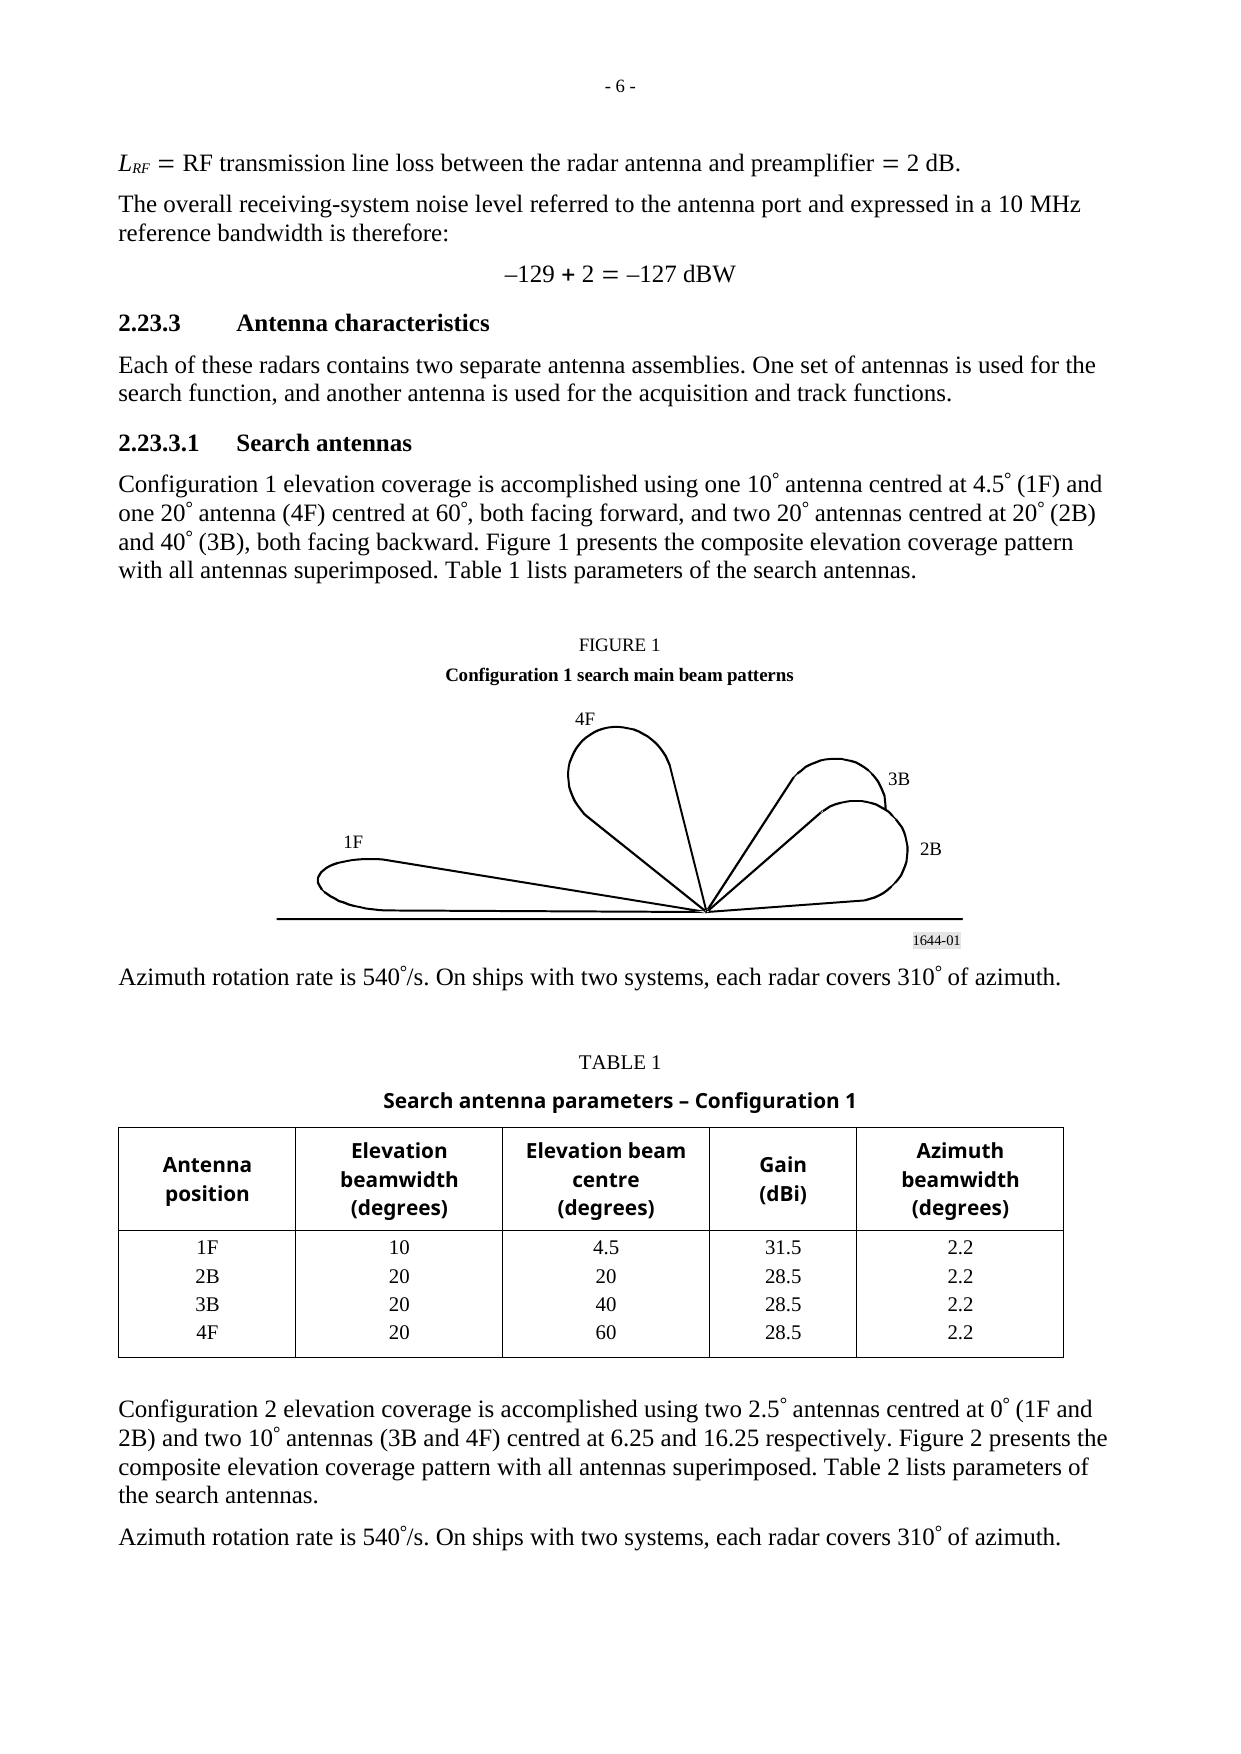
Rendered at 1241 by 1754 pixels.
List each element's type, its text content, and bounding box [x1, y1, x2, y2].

table_header Azimuth beamwidth (degrees) [857, 1128, 1063, 1230]
table_cell 10 20 20 20 [296, 1231, 502, 1357]
title Search antenna parameters – Configuration 1 [118, 1086, 1122, 1114]
subtitle .3 Antenna characteristics [118, 308, 1122, 337]
table_header Antenna position [119, 1128, 295, 1230]
text Azimuth rotation rate is 540/s. On ships with two systems, each radar covers 310 of azimuth. [118, 1522, 1122, 1550]
text Each of these radars contains two separate antenna assemblies. One set of antennas is used for the search function, and another antenna is used for the acquisition and track functions. [118, 350, 1122, 407]
table_cell 4.5 20 40 60 [503, 1231, 709, 1357]
table_cell 1F 2B 3B 4F [119, 1231, 295, 1357]
text The overall receiving-system noise level referred to the antenna port and expressed in a 10 MHz reference bandwidth is therefore: [118, 189, 1122, 246]
table_cell 31.5 28.5 28.5 28.5 [710, 1231, 856, 1357]
table_header Gain (dBi) [710, 1128, 856, 1230]
text Configuration 1 elevation coverage is accomplished using one 10 antenna centred at 4.5 (1F) and one 20 antenna (4F) centred at 60, both facing forward, and two 20 antennas centred at 20 (2B) and 40 (3B), both facing backward. Figure 1 presents the composite elevation coverage pattern with all antennas superimposed. Table 1 lists parameters of the search antennas. [118, 469, 1122, 584]
table_cell 2.2 2.2 2.2 2.2 [857, 1231, 1063, 1357]
text Azimuth rotation rate is 540/s. On ships with two systems, each radar covers 310 of azimuth. [118, 962, 1122, 991]
table_header Elevation beamwidth (degrees) [296, 1128, 502, 1230]
text –129  2  –127 dBW [118, 259, 1122, 288]
text TABLE 1 [118, 1049, 1122, 1074]
text Configuration 2 elevation coverage is accomplished using two 2.5 antennas centred at 0 (1F and 2B) and two 10 antennas (3B and 4F) centred at 6.25 and 16.25 respectively. Figure 2 presents the composite elevation coverage pattern with all antennas superimposed. Table 2 lists parameters of the search antennas. [118, 1394, 1122, 1509]
subtitle .3.1 Search antennas [118, 428, 1122, 457]
text LRF  RF transmission line loss between the radar antenna and preamplifier  2 dB. [118, 148, 1122, 176]
table_header Elevation beam centre (degrees) [503, 1128, 709, 1230]
